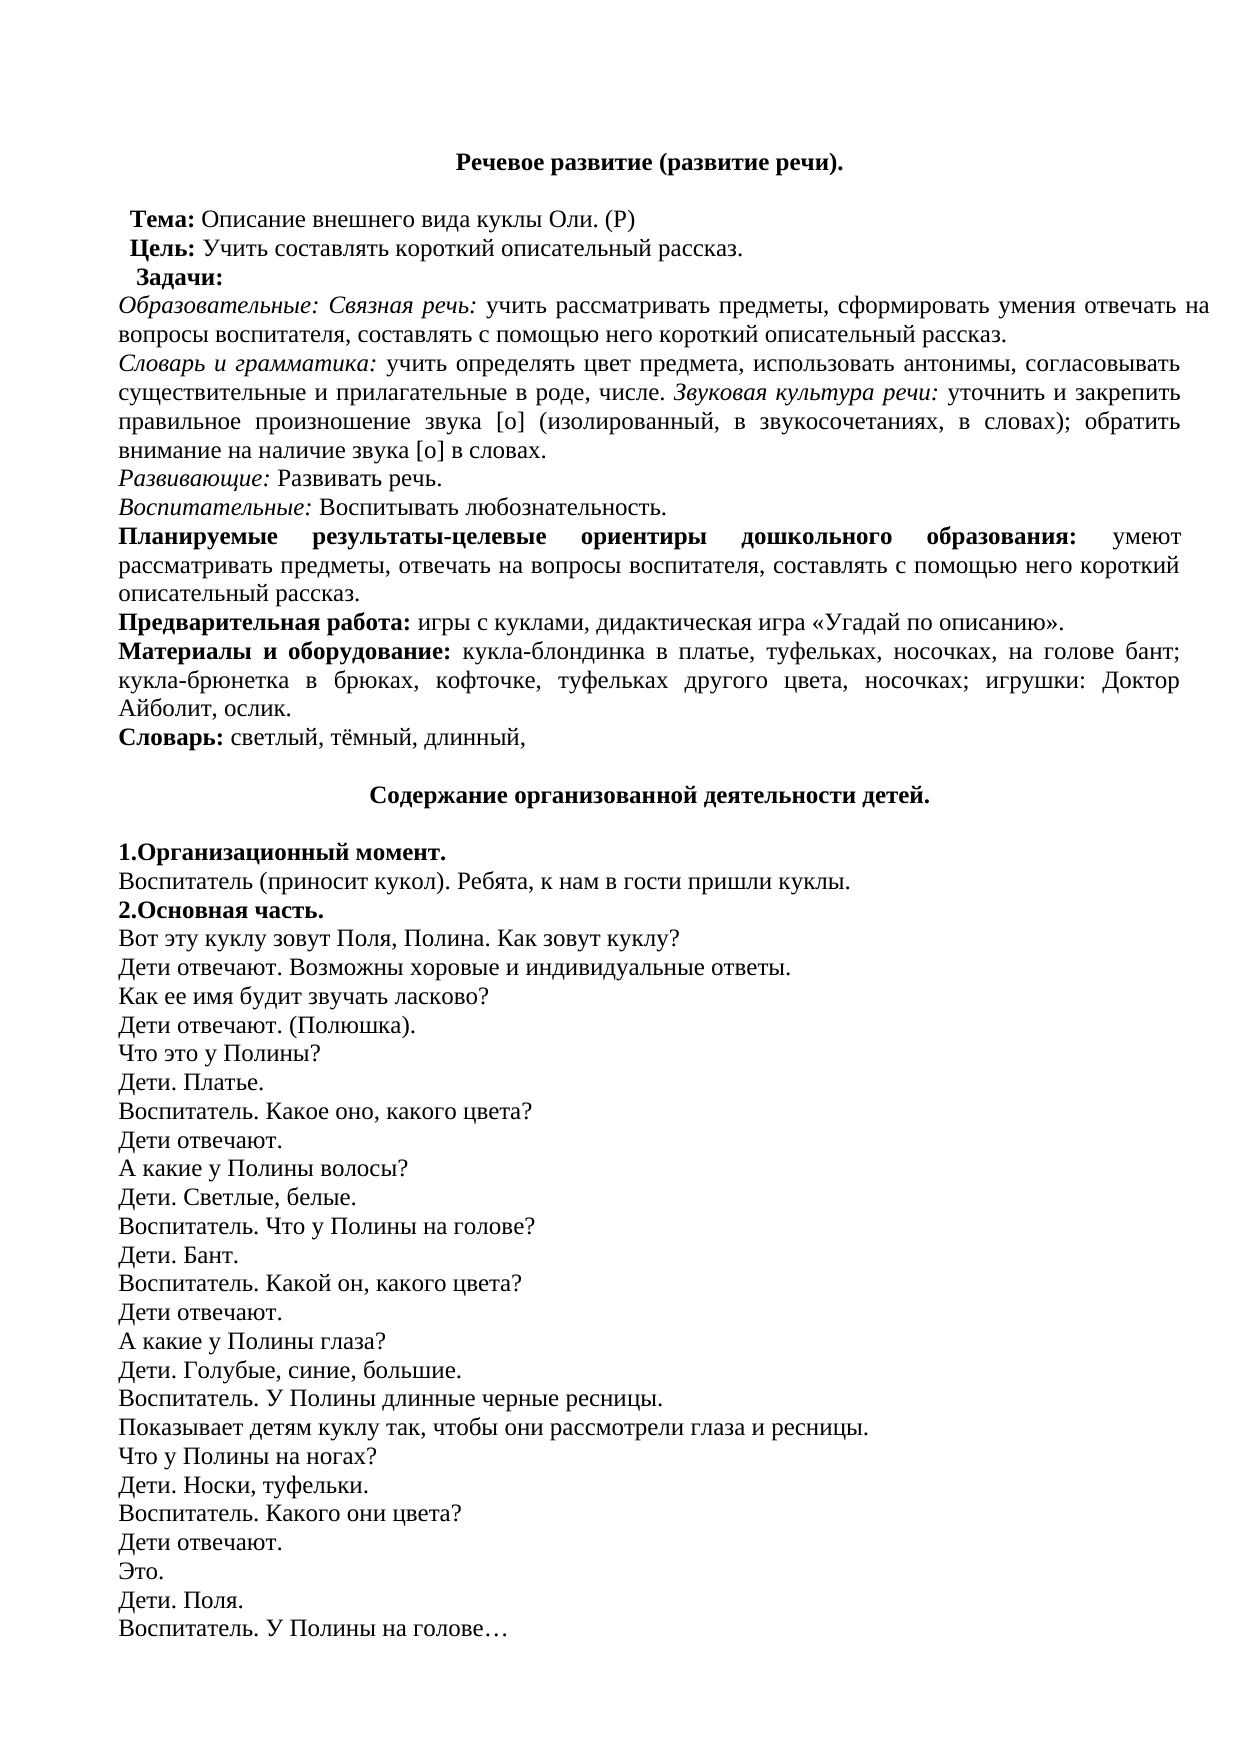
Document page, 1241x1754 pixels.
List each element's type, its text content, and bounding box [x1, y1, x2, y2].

text Содержание организованной деятельности детей. [118, 780, 1181, 808]
text Что у Полины на ногах? [118, 1441, 1181, 1470]
text Дети. Носки, туфельки. [118, 1470, 1181, 1498]
text 2.Основная часть. [118, 895, 1181, 923]
text Воспитатель. У Полины на голове… [118, 1613, 1181, 1642]
text Вот эту куклу зовут Поля, Полина. Как зовут куклу? [118, 923, 1181, 952]
text Образовательные: Связная речь: учить рассматривать предметы, сформировать умения отвечать на вопросы воспитателя, составлять с помощью него короткий описательный рассказ. [118, 291, 1211, 348]
text Дети. Голубые, синие, большие. [118, 1355, 1181, 1383]
text Цель: Учить составлять короткий описательный рассказ. [129, 233, 1181, 262]
text Дети. Поля. [118, 1585, 1181, 1613]
text Воспитатель. Что у Полины на голове? [118, 1211, 1181, 1240]
text Дети отвечают. Возможны хоровые и индивидуальные ответы. [118, 952, 1181, 981]
text Воспитатель (приносит кукол). Ребята, к нам в гости пришли куклы. [118, 866, 1181, 895]
text Задачи: [129, 262, 1181, 291]
text Материалы и оборудование: кукла-блондинка в платье, туфельках, носочках, на голове бант; кукла-брюнетка в брюках, кофточке, туфельках другого цвета, носочках; игрушки: Доктор Айболит, ослик. [118, 636, 1181, 722]
text Планируемые результаты-целевые ориентиры дошкольного образования: умеют рассматривать предметы, отвечать на вопросы воспитателя, составлять с помощью него короткий описательный рассказ. [118, 521, 1181, 607]
text Предварительная работа: игры с куклами, дидактическая игра «Угадай по описанию». [118, 607, 1181, 636]
text Дети. Бант. [118, 1240, 1181, 1268]
text Что это у Полины? [118, 1038, 1181, 1067]
text Развивающие: Развивать речь. [118, 463, 1181, 492]
text Воспитатель. Какое оно, какого цвета? [118, 1096, 1181, 1125]
text Воспитатель. У Полины длинные черные ресницы. [118, 1383, 1181, 1412]
text Показывает детям куклу так, чтобы они рассмотрели глаза и ресницы. [118, 1412, 1181, 1441]
text Словарь: светлый, тёмный, длинный, [118, 722, 1181, 751]
text Как ее имя будит звучать ласково? [118, 981, 1181, 1010]
text Это. [118, 1556, 1181, 1585]
text Дети отвечают. [118, 1125, 1181, 1153]
text Речевое развитие (развитие речи). [118, 147, 1181, 176]
text А какие у Полины волосы? [118, 1153, 1181, 1182]
text 1.Организационный момент. [118, 837, 1181, 866]
text А какие у Полины глаза? [118, 1326, 1181, 1355]
text Дети. Платье. [118, 1067, 1181, 1096]
text Дети отвечают. [118, 1297, 1181, 1326]
text Воспитательные: Воспитывать любознательность. [118, 492, 1181, 521]
text Словарь и грамматика: учить определять цвет предмета, использовать антонимы, согласовывать существительные и прилагательные в роде, числе. Звуковая культура речи: уточнить и закрепить правильное произношение звука [о] (изолированный, в звукосочетаниях, в словах); обратить внимание на наличие звука [о] в словах. [118, 348, 1181, 463]
text Дети отвечают. [118, 1527, 1181, 1556]
text Дети. Светлые, белые. [118, 1182, 1181, 1211]
text Дети отвечают. (Полюшка). [118, 1010, 1181, 1038]
text Воспитатель. Какой он, какого цвета? [118, 1268, 1181, 1297]
text Воспитатель. Какого они цвета? [118, 1498, 1181, 1527]
text Тема: Описание внешнего вида куклы Оли. (Р) [129, 204, 1181, 233]
